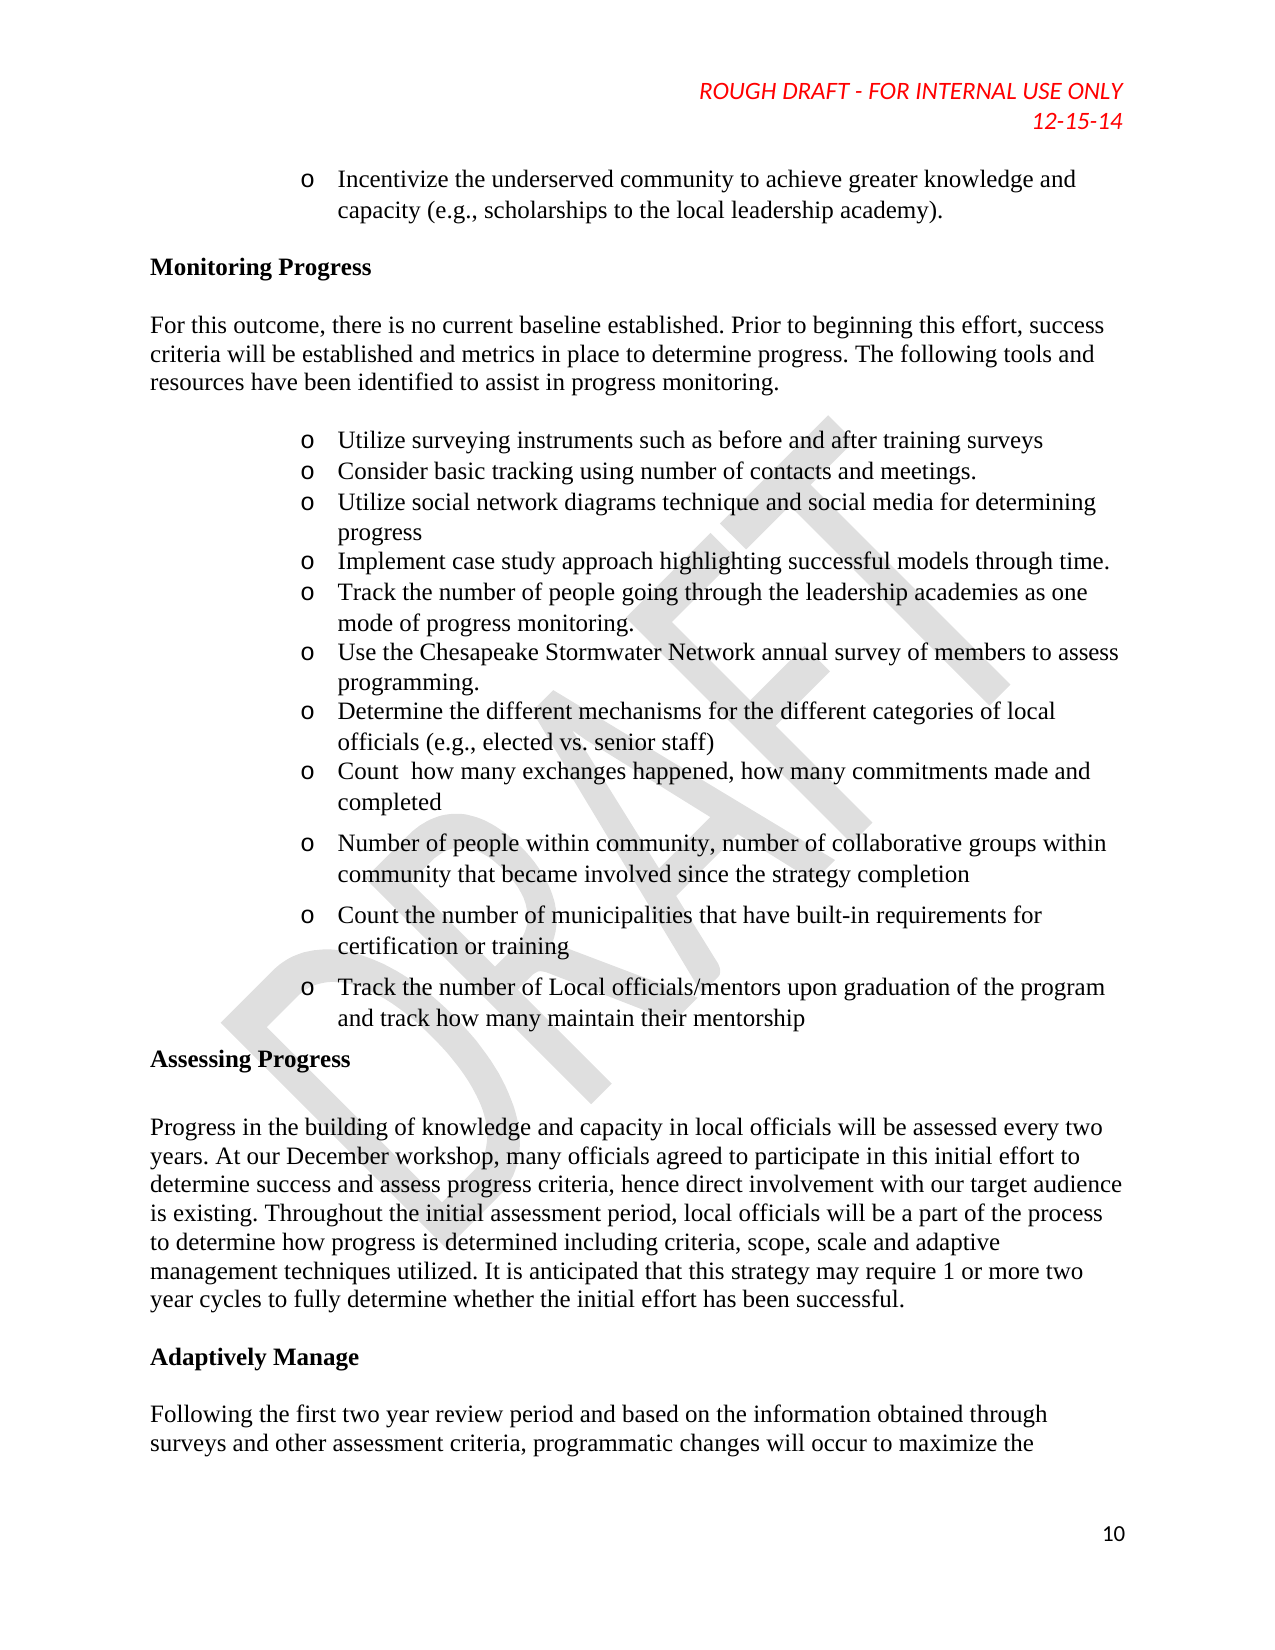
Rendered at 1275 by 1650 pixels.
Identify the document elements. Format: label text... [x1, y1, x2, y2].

list Utilize social network diagrams technique and social media for determining progress [300, 487, 1125, 546]
list Track the number of people going through the leadership academies as one mode of progress monitoring. [300, 577, 1125, 637]
list Implement case study approach highlighting successful models through time. [300, 546, 1125, 577]
list Consider basic tracking using number of contacts and meetings. [300, 456, 1125, 487]
text Progress in the building of knowledge and capacity in local officials will be assessed every two years. At our December workshop, many officials agreed to participate in this initial effort to determine success and assess progress criteria, hence direct involvement with our target audience is existing. Throughout the initial assessment period, local officials will be a part of the process to determine how progress is determined including criteria, scope, scale and adaptive management techniques utilized. It is anticipated that this strategy may require 1 or more two year cycles to fully determine whether the initial effort has been successful. [150, 1112, 1125, 1313]
list Number of people within community, number of collaborative groups within community that became involved since the strategy completion [300, 828, 1125, 887]
list Incentivize the underserved community to achieve greater knowledge and capacity (e.g., scholarships to the local leadership academy). [300, 164, 1125, 224]
list Track the number of Local officials/mentors upon graduation of the program and track how many maintain their mentorship [300, 972, 1125, 1032]
list Count how many exchanges happened, how many commitments made and completed [300, 756, 1125, 815]
text Assessing Progress [150, 1044, 1125, 1073]
text For this outcome, there is no current baseline established. Prior to beginning this effort, success criteria will be established and metrics in place to determine progress. The following tools and resources have been identified to assist in progress monitoring. [150, 310, 1125, 396]
text Adaptively Manage [150, 1342, 1125, 1371]
list Determine the different mechanisms for the different categories of local officials (e.g., elected vs. senior staff) [300, 696, 1125, 756]
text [150, 1399, 1125, 1457]
text Monitoring Progress [150, 252, 1125, 281]
list Utilize surveying instruments such as before and after training surveys [300, 425, 1125, 456]
list Count the number of municipalities that have built-in requirements for certification or training [300, 900, 1125, 959]
list Use the Chesapeake Stormwater Network annual survey of members to assess programming. [300, 637, 1125, 696]
